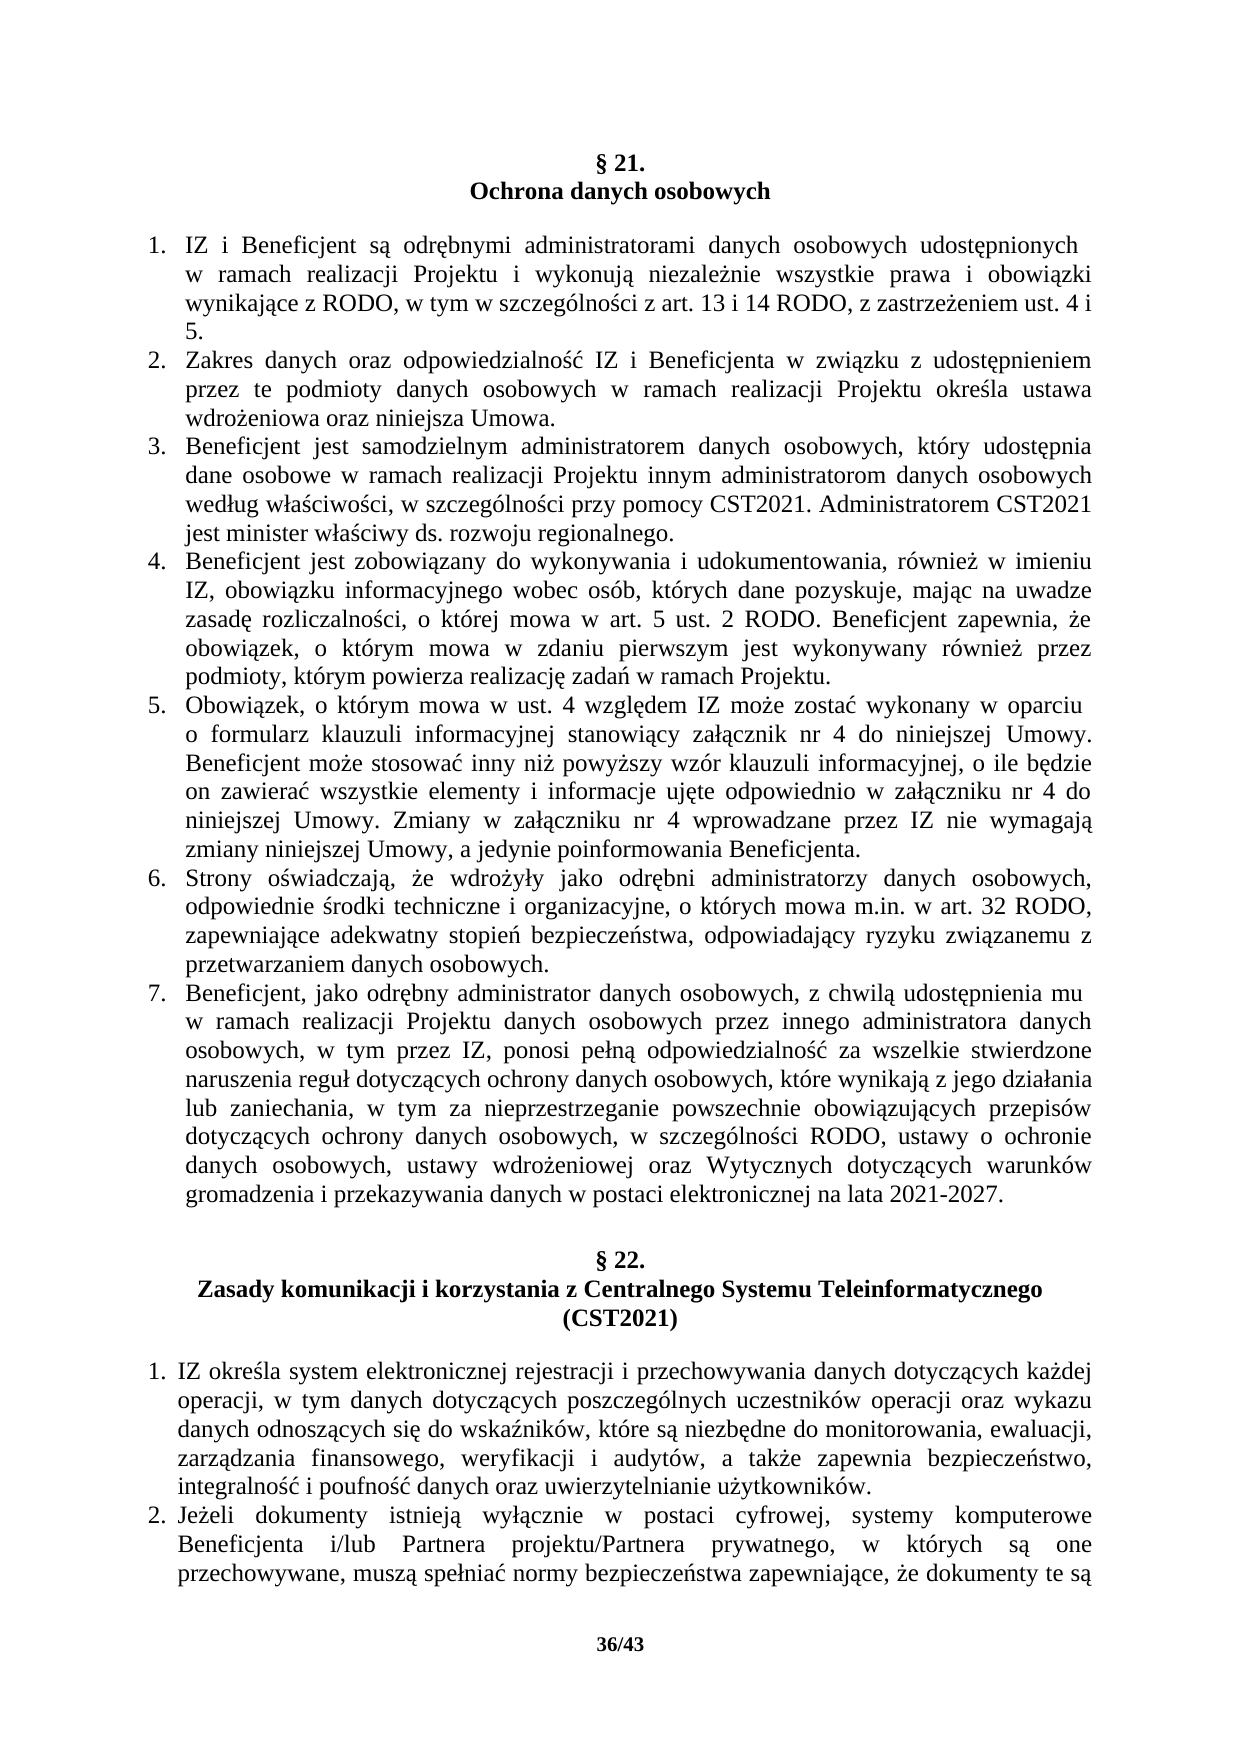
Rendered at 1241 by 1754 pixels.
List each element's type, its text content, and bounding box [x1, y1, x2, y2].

subtitle § 21. Ochrona danych osobowych [148, 148, 1093, 205]
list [148, 1500, 1093, 1586]
list Beneficjent jest zobowiązany do wykonywania i udokumentowania, również w imieniu IZ, obowiązku informacyjnego wobec osób, których dane pozyskuje, mając na uwadze zasadę rozliczalności, o której mowa w art. 5 ust. 2 RODO. Beneficjent zapewnia, że obowiązek, o którym mowa w zdaniu pierwszym jest wykonywany również przez podmioty, którym powierza realizację zadań w ramach Projektu. [148, 546, 1093, 690]
list IZ i Beneficjent są odrębnymi administratorami danych osobowych udostępnionych w ramach realizacji Projektu i wykonują niezależnie wszystkie prawa i obowiązki wynikające z RODO, w tym w szczególności z art. 13 i 14 RODO, z zastrzeżeniem ust. 4 i 5. [148, 230, 1093, 345]
list Obowiązek, o którym mowa w ust. 4 względem IZ może zostać wykonany w oparciu o formularz klauzuli informacyjnej stanowiący załącznik nr 4 do niniejszej Umowy. Beneficjent może stosować inny niż powyższy wzór klauzuli informacyjnej, o ile będzie on zawierać wszystkie elementy i informacje ujęte odpowiednio w załączniku nr 4 do niniejszej Umowy. Zmiany w załączniku nr 4 wprowadzane przez IZ nie wymagają zmiany niniejszej Umowy, a jedynie poinformowania Beneficjenta. [148, 690, 1093, 863]
list Strony oświadczają, że wdrożyły jako odrębni administratorzy danych osobowych, odpowiednie środki techniczne i organizacyjne, o których mowa m.in. w art. 32 RODO, zapewniające adekwatny stopień bezpieczeństwa, odpowiadający ryzyku związanemu z przetwarzaniem danych osobowych. [148, 863, 1093, 978]
list Beneficjent jest samodzielnym administratorem danych osobowych, który udostępnia dane osobowe w ramach realizacji Projektu innym administratorom danych osobowych według właściwości, w szczególności przy pomocy CST2021. Administratorem CST2021 jest minister właściwy ds. rozwoju regionalnego. [148, 431, 1093, 546]
list IZ określa system elektronicznej rejestracji i przechowywania danych dotyczących każdej operacji, w tym danych dotyczących poszczególnych uczestników operacji oraz wykazu danych odnoszących się do wskaźników, które są niezbędne do monitorowania, ewaluacji, zarządzania finansowego, weryfikacji i audytów, a także zapewnia bezpieczeństwo, integralność i poufność danych oraz uwierzytelnianie użytkowników. [148, 1356, 1093, 1500]
subtitle § 22. Zasady komunikacji i korzystania z Centralnego Systemu Teleinformatycznego (CST2021) [148, 1245, 1093, 1331]
list Zakres danych oraz odpowiedzialność IZ i Beneficjenta w związku z udostępnieniem przez te podmioty danych osobowych w ramach realizacji Projektu określa ustawa wdrożeniowa oraz niniejsza Umowa. [148, 345, 1093, 431]
list Beneficjent, jako odrębny administrator danych osobowych, z chwilą udostępnienia mu w ramach realizacji Projektu danych osobowych przez innego administratora danych osobowych, w tym przez IZ, ponosi pełną odpowiedzialność za wszelkie stwierdzone naruszenia reguł dotyczących ochrony danych osobowych, które wynikają z jego działania lub zaniechania, w tym za nieprzestrzeganie powszechnie obowiązujących przepisów dotyczących ochrony danych osobowych, w szczególności RODO, ustawy o ochronie danych osobowych, ustawy wdrożeniowej oraz Wytycznych dotyczących warunków gromadzenia i przekazywania danych w postaci elektronicznej na lata 2021-2027. [148, 978, 1093, 1208]
